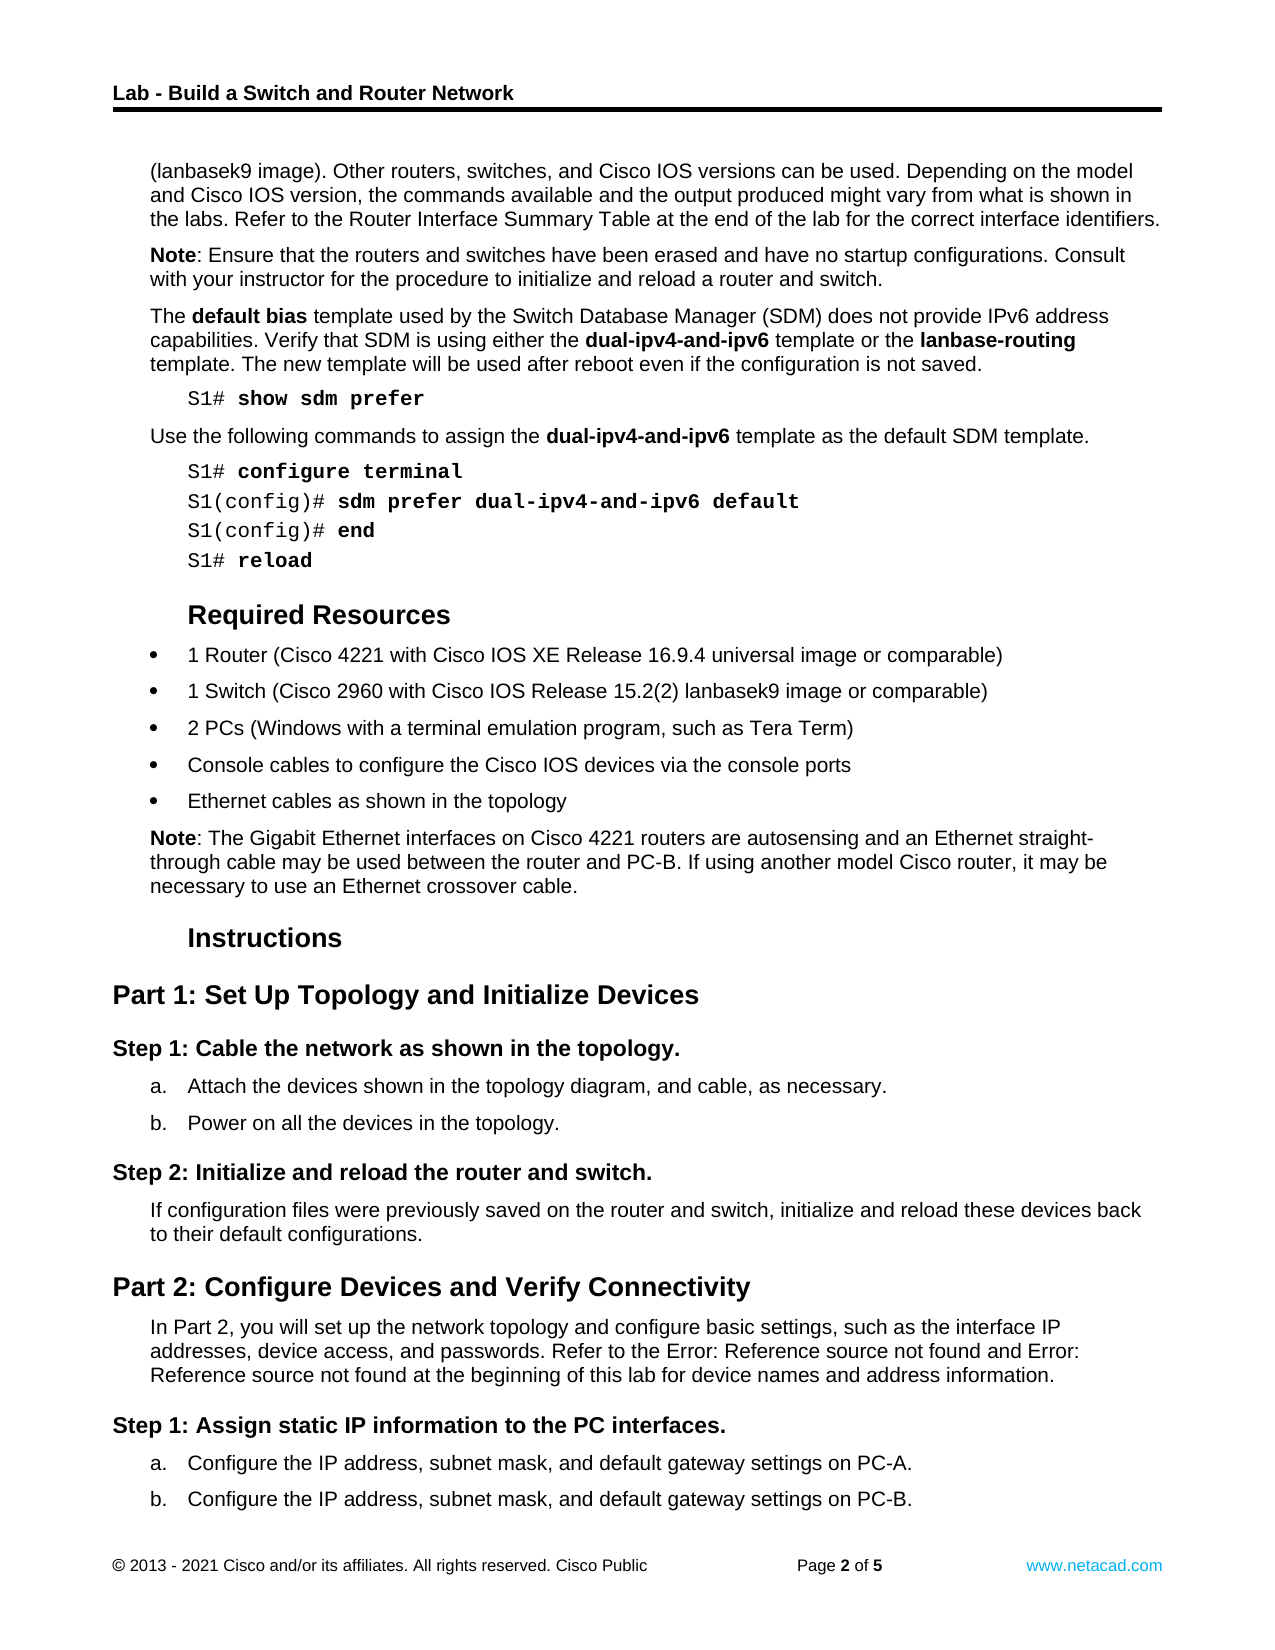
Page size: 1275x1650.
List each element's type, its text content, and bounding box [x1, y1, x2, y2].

subtitle Initialize and reload the router and switch. [112, 1159, 1162, 1186]
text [150, 159, 1162, 231]
text The default bias template used by the Switch Database Manager (SDM) does not provide IPv6 address capabilities. Verify that SDM is using either the dual-ipv4-and-ipv6 template or the lanbase-routing template. The new template will be used after reboot even if the configuration is not saved. [150, 304, 1162, 376]
text Attach the devices shown in the topology diagram, and cable, as necessary. [150, 1074, 1162, 1098]
text 2 PCs (Windows with a terminal emulation program, such as Tera Term) [150, 716, 1162, 740]
text S1# reload [187, 550, 1162, 574]
subtitle Instructions [112, 922, 1162, 954]
text Ethernet cables as shown in the topology [150, 789, 1162, 813]
text Note: Ensure that the routers and switches have been erased and have no startup configurations. Consult with your instructor for the procedure to initialize and reload a router and switch. [150, 243, 1162, 291]
text S1# show sdm prefer [187, 388, 1162, 412]
text Power on all the devices in the topology. [150, 1110, 1162, 1134]
text If configuration files were previously saved on the router and switch, initialize and reload these devices back to their default configurations. [150, 1198, 1162, 1246]
text 1 Router (Cisco 4221 with Cisco IOS XE Release 16.9.4 universal image or comparable) [150, 643, 1162, 667]
text Use the following commands to assign the dual-ipv4-and-ipv6 template as the default SDM template. [150, 424, 1162, 448]
text Note: The Gigabit Ethernet interfaces on Cisco 4221 routers are autosensing and an Ethernet straight-through cable may be used between the router and PC-B. If using another model Cisco router, it may be necessary to use an Ethernet crossover cable. [150, 826, 1162, 897]
text Console cables to configure the Cisco IOS devices via the console ports [150, 752, 1162, 777]
text S1(config)# end [187, 521, 1162, 544]
subtitle Assign static IP information to the PC interfaces. [112, 1412, 1162, 1438]
text S1# configure terminal [187, 461, 1162, 484]
subtitle Configure Devices and Verify Connectivity [112, 1271, 1162, 1302]
subtitle Required Resources [112, 599, 1162, 630]
text Configure the IP address, subnet mask, and default gateway settings on PC-B. [150, 1487, 1162, 1511]
text 1 Switch (Cisco 2960 with Cisco IOS Release 15.2(2) lanbasek9 image or comparable) [150, 679, 1162, 703]
subtitle Cable the network as shown in the topology. [112, 1035, 1162, 1061]
text Configure the IP address, subnet mask, and default gateway settings on PC-A. [150, 1451, 1162, 1474]
text S1(config)# sdm prefer dual-ipv4-and-ipv6 default [187, 491, 1162, 514]
subtitle Set Up Topology and Initialize Devices [112, 979, 1162, 1010]
